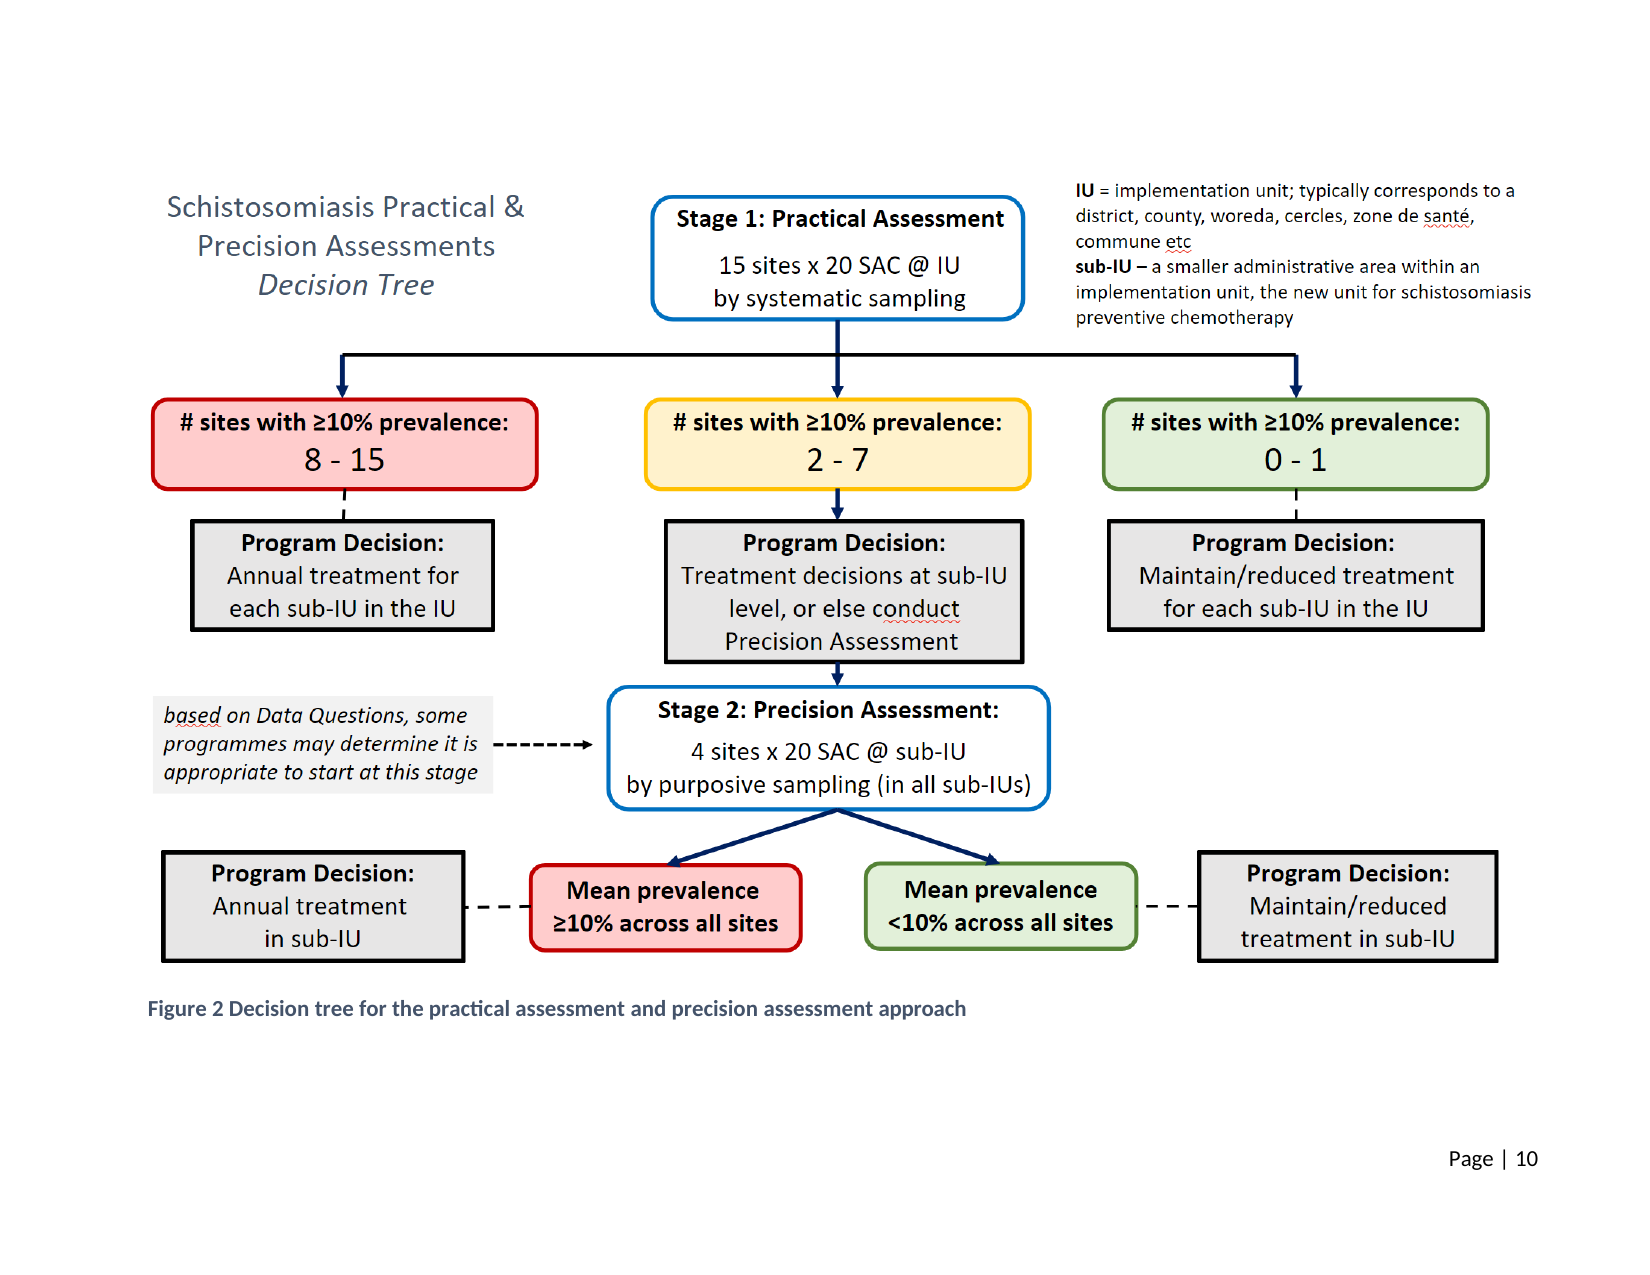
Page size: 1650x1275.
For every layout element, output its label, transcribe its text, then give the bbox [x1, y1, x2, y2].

picture [122, 166, 1551, 964]
text Figure 2 Decision tree for the practical assessment and precision assessment approach [148, 994, 1538, 1022]
